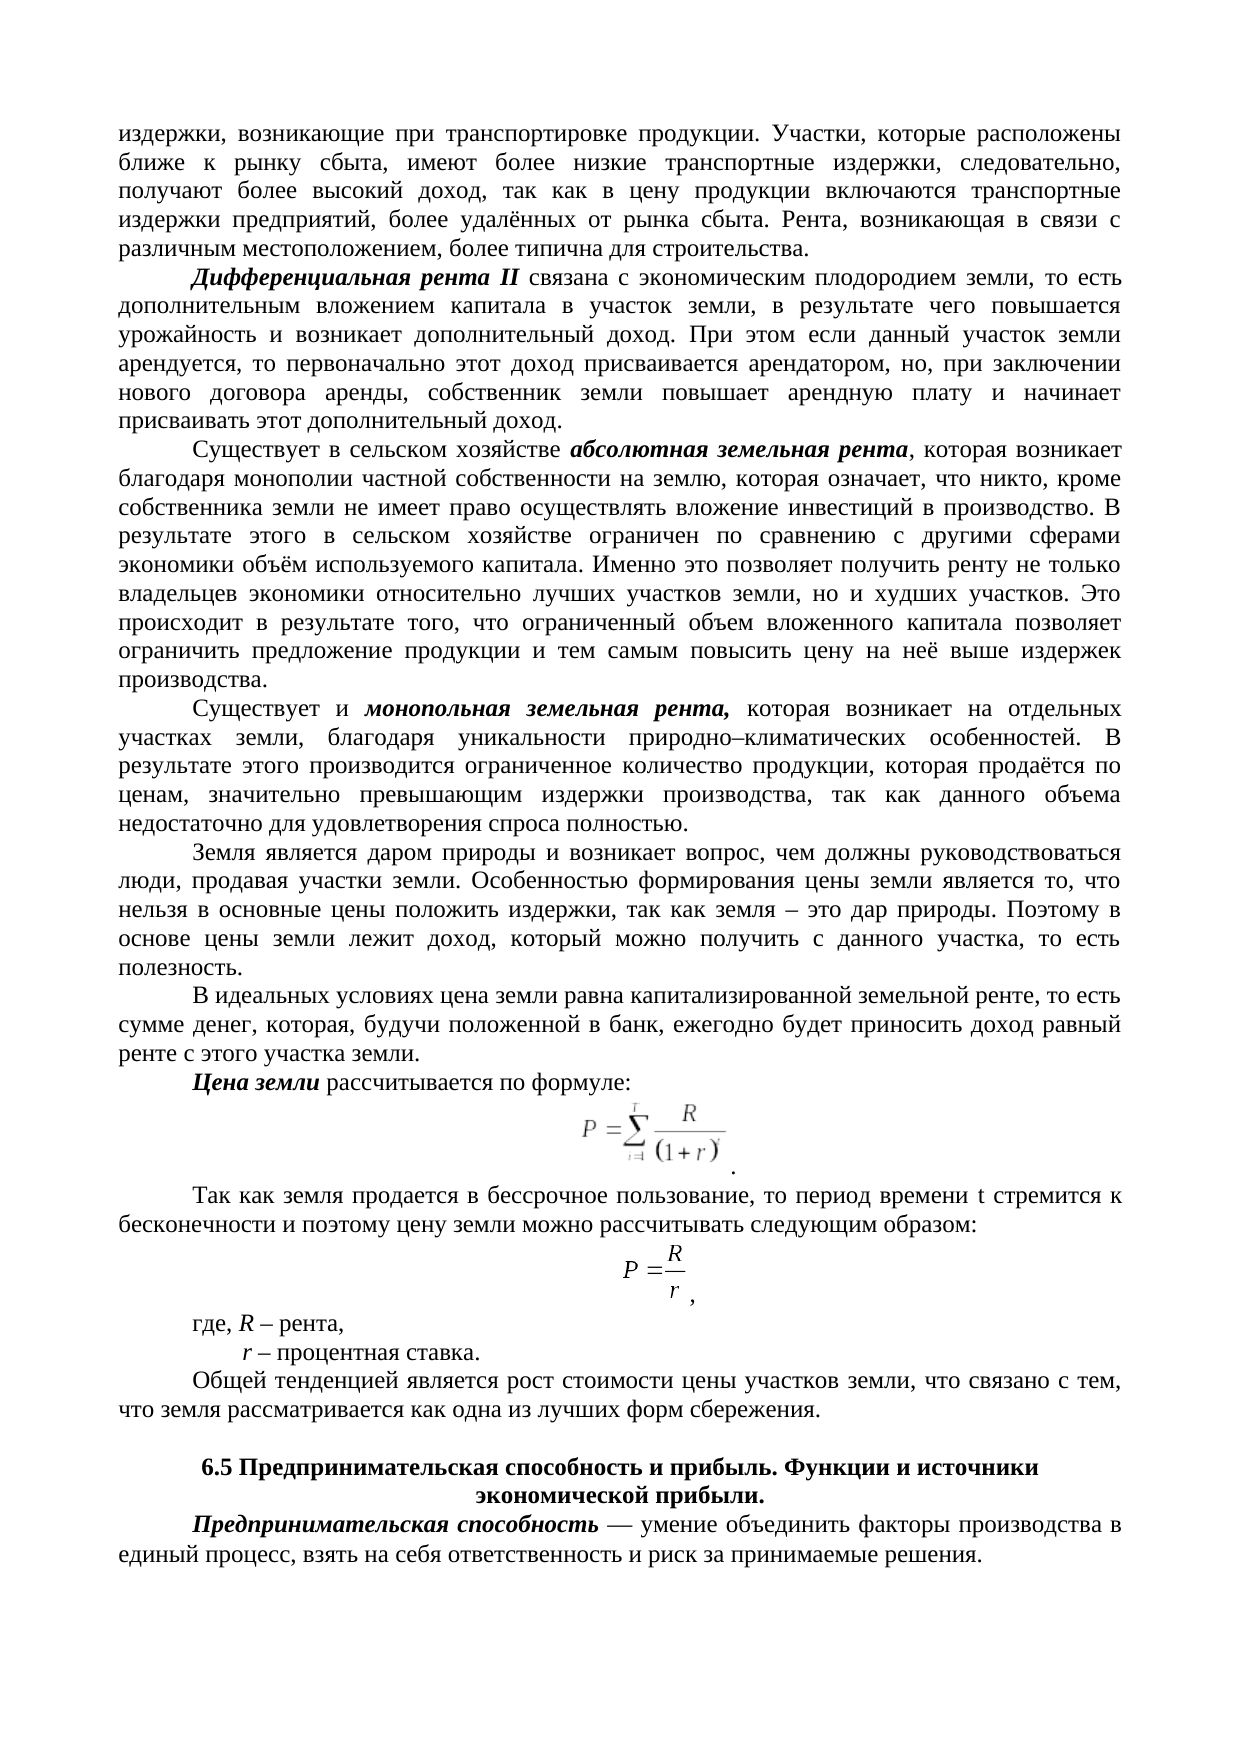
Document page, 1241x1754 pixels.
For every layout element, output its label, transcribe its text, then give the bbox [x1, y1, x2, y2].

text В идеальных условиях цена земли равна капитализированной земельной ренте, то есть сумме денег, которая, будучи положенной в банк, ежегодно будет приносить доход равный ренте с этого участка земли. [118, 981, 1122, 1067]
text 6.5 Предпринимательская способность и прибыль. Функции и источники экономической прибыли. [118, 1452, 1122, 1509]
text , [118, 1238, 1122, 1308]
text . [118, 1096, 1122, 1180]
text Цена земли рассчитывается по формуле: [118, 1067, 1122, 1096]
text Земля является даром природы и возникает вопрос, чем должны руководствоваться люди, продавая участки земли. Особенностью формирования цены земли является то, что нельзя в основные цены положить издержки, так как земля – это дар природы. Поэтому в основе цены земли лежит доход, который можно получить с данного участка, то есть полезность. [118, 837, 1122, 981]
text Предпринимательская способность — умение объединить факторы производства в единый процесс, взять на себя ответственность и риск за принимаемые решения. [118, 1509, 1122, 1568]
text Существует в сельском хозяйстве абсолютная земельная рента, которая возникает благодаря монополии частной собственности на землю, которая означает, что никто, кроме собственника земли не имеет право осуществлять вложение инвестиций в производство. В результате этого в сельском хозяйстве ограничен по сравнению с другими сферами экономики объём используемого капитала. Именно это позволяет получить ренту не только владельцев экономики относительно лучших участков земли, но и худших участков. Это происходит в результате того, что ограниченный объем вложенного капитала позволяет ограничить предложение продукции и тем самым повысить цену на неё выше издержек производства. [118, 434, 1122, 693]
text Дифференциальная рента II связана с экономическим плодородием земли, то есть дополнительным вложением капитала в участок земли, в результате чего повышается урожайность и возникает дополнительный доход. При этом если данный участок земли арендуется, то первоначально этот доход присваивается арендатором, но, при заключении нового договора аренды, собственник земли повышает арендную плату и начинает присваивать этот дополнительный доход. [118, 262, 1122, 434]
text Так как земля продается в бессрочное пользование, то период времени t стремится к бесконечности и поэтому цену земли можно рассчитывать следующим образом: [118, 1180, 1122, 1238]
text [118, 118, 1122, 262]
text где, R – рента, [118, 1308, 1122, 1337]
text Существует и монопольная земельная рента, которая возникает на отдельных участках земли, благодаря уникальности природно–климатических особенностей. В результате этого производится ограниченное количество продукции, которая продаётся по ценам, значительно превышающим издержки производства, так как данного объема недостаточно для удовлетворения спроса полностью. [118, 693, 1122, 837]
text r – процентная ставка. [118, 1337, 1122, 1365]
text Общей тенденцией является рост стоимости цены участков земли, что связано с тем, что земля рассматривается как одна из лучших форм сбережения. [118, 1365, 1122, 1423]
